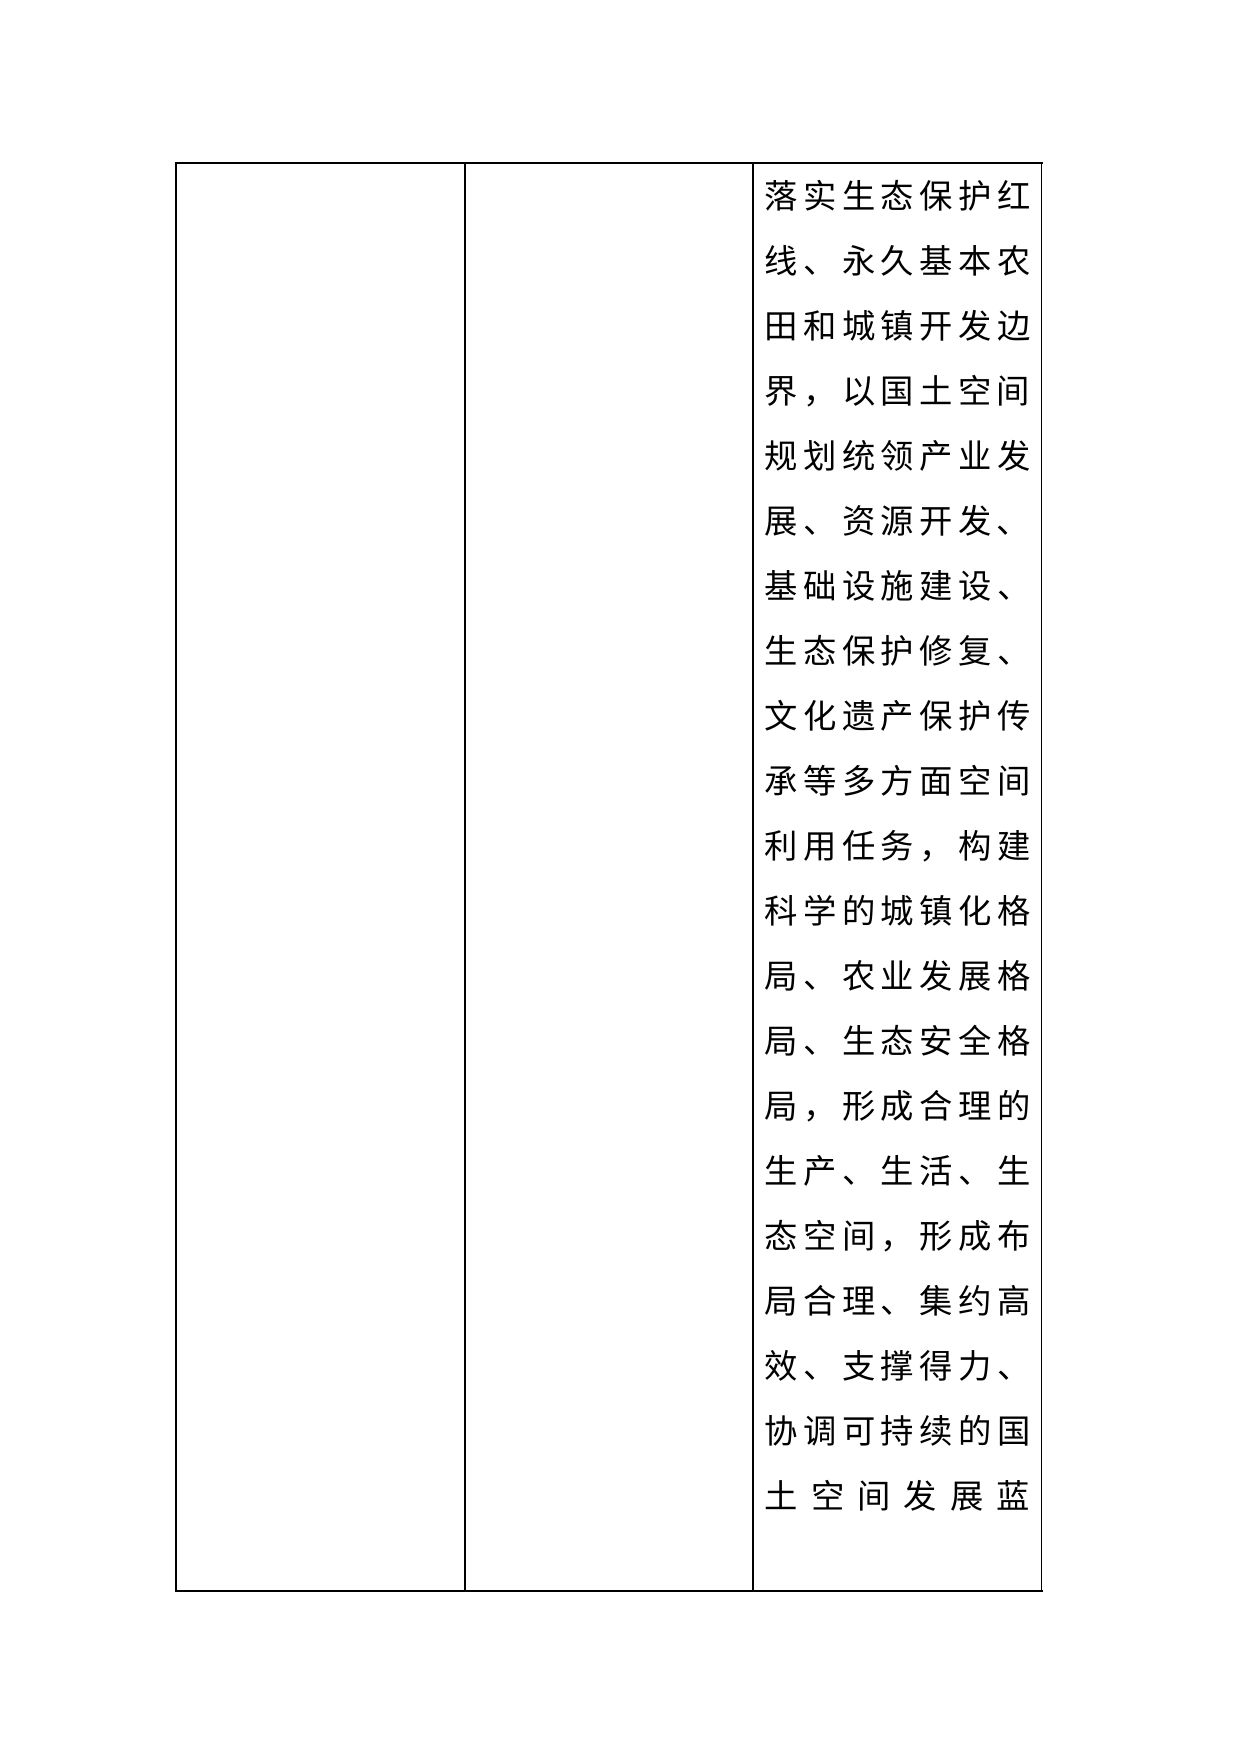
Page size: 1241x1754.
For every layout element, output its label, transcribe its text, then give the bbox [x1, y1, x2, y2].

table_cell [466, 164, 752, 1590]
table_cell 1 [177, 164, 464, 1590]
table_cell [754, 164, 1041, 1590]
